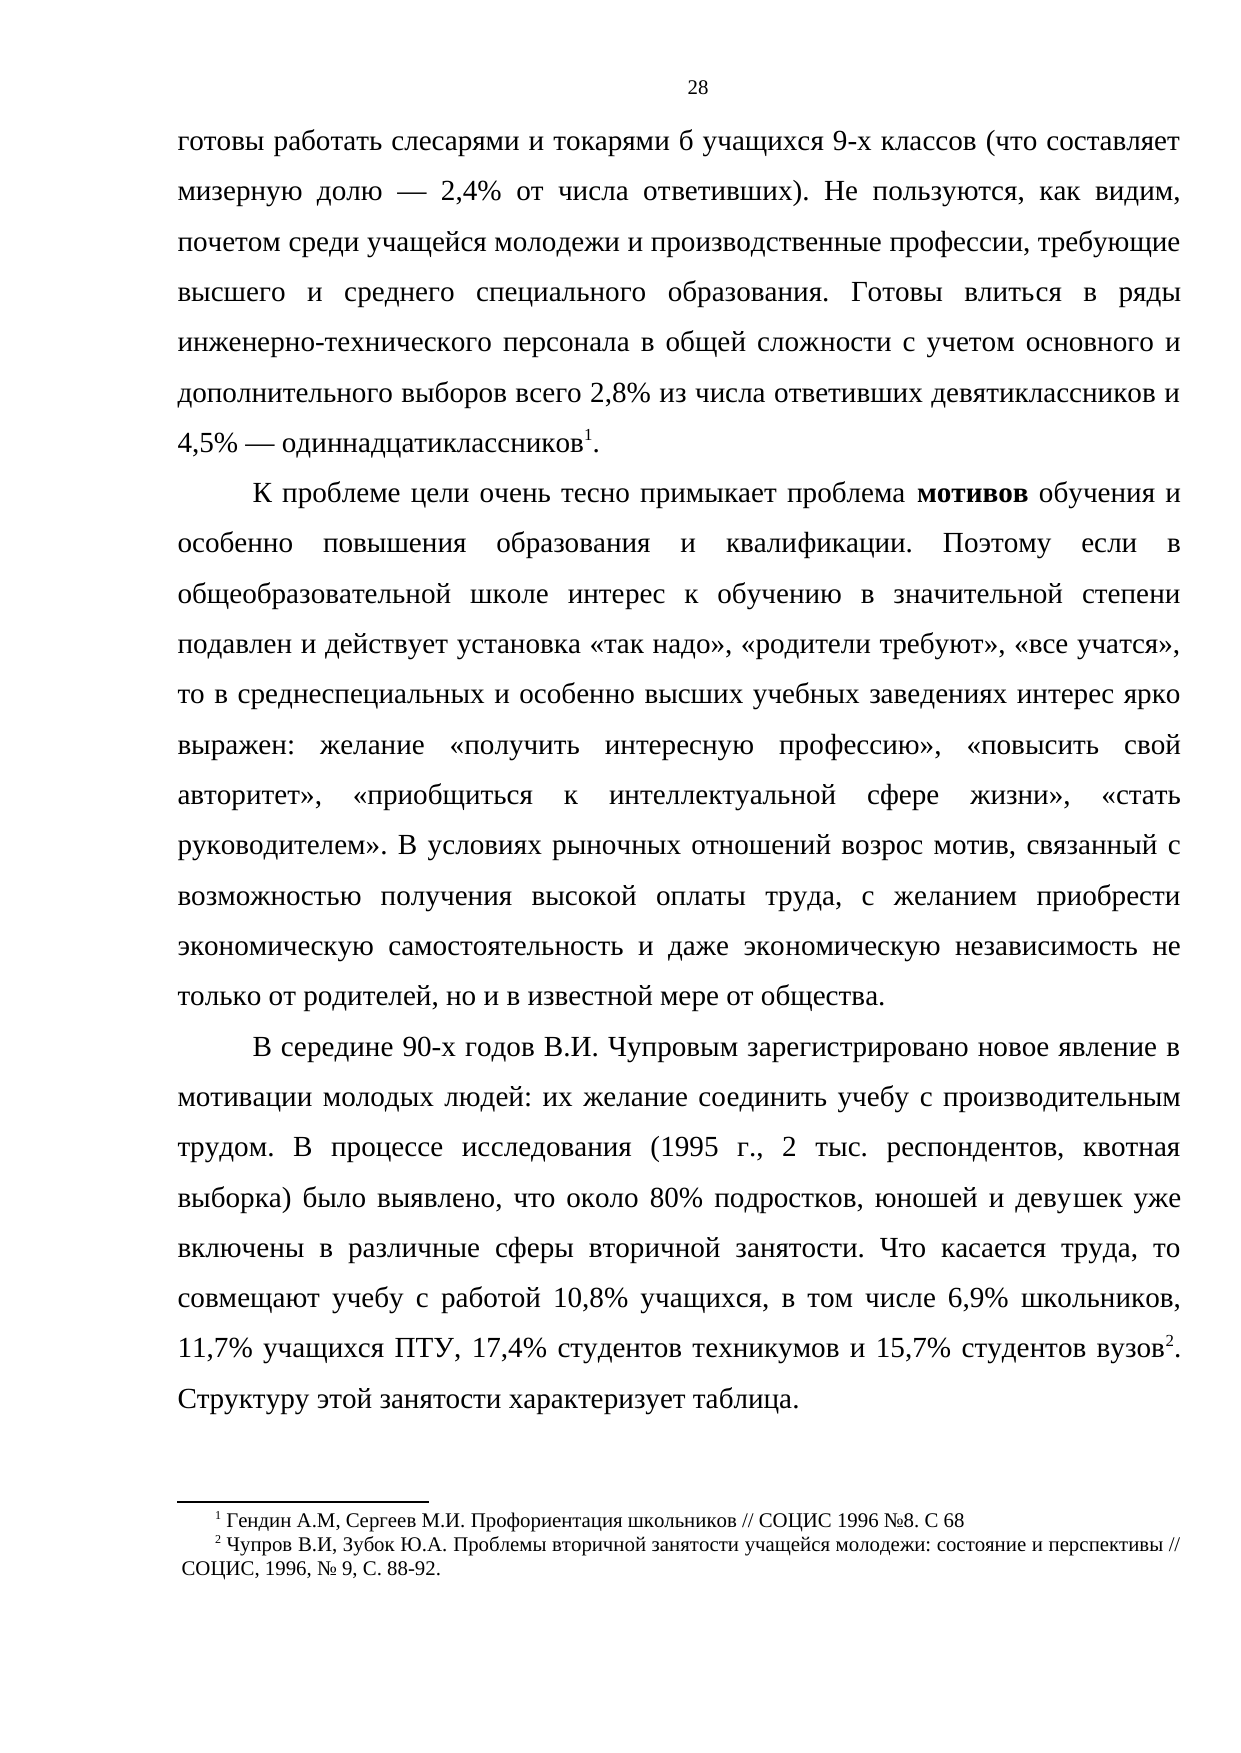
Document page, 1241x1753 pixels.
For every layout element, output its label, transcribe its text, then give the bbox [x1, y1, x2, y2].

text К проблеме цели очень тесно примыкает проблема мотивов обучения и особенно повышения образования и квалификации. Поэтому если в общеобразовательной школе интерес к обучению в значительной степени подавлен и действует установка «так надо», «родители требуют», «все учатся», то в среднеспециальных и особенно высших учебных заведениях интерес ярко выражен: желание «получить интересную профессию», «повысить свой авторитет», «приобщиться к интеллектуальной сфере жизни», «стать руководителем». В условиях рыночных отношений возрос мотив, связанный с возможностью получения высокой оплаты труда, с желанием приобрести экономическую самостоятельность и даже экономическую независимость не только от родителей, но и в известной мере от общества. [177, 475, 1181, 1012]
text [177, 123, 1181, 458]
text В середине 90-х годов В.И. Чупровым зарегистрировано новое явление в мотивации молодых людей: их желание соединить учебу с производительным трудом. В процессе исследования (1995 г., 2 тыс. респондентов, квотная выборка) было выявлено, что около 80% подростков, юношей и девушек уже включены в различные сферы вторичной занятости. Что касается труда, то совмещают учебу с работой 10,8% учащихся, в том числе 6,9% школьников, 11,7% учащихся ПТУ, 17,4% студентов техникумов и 15,7% студентов вузов. Структуру этой занятости характеризует таблица. [177, 1029, 1181, 1414]
